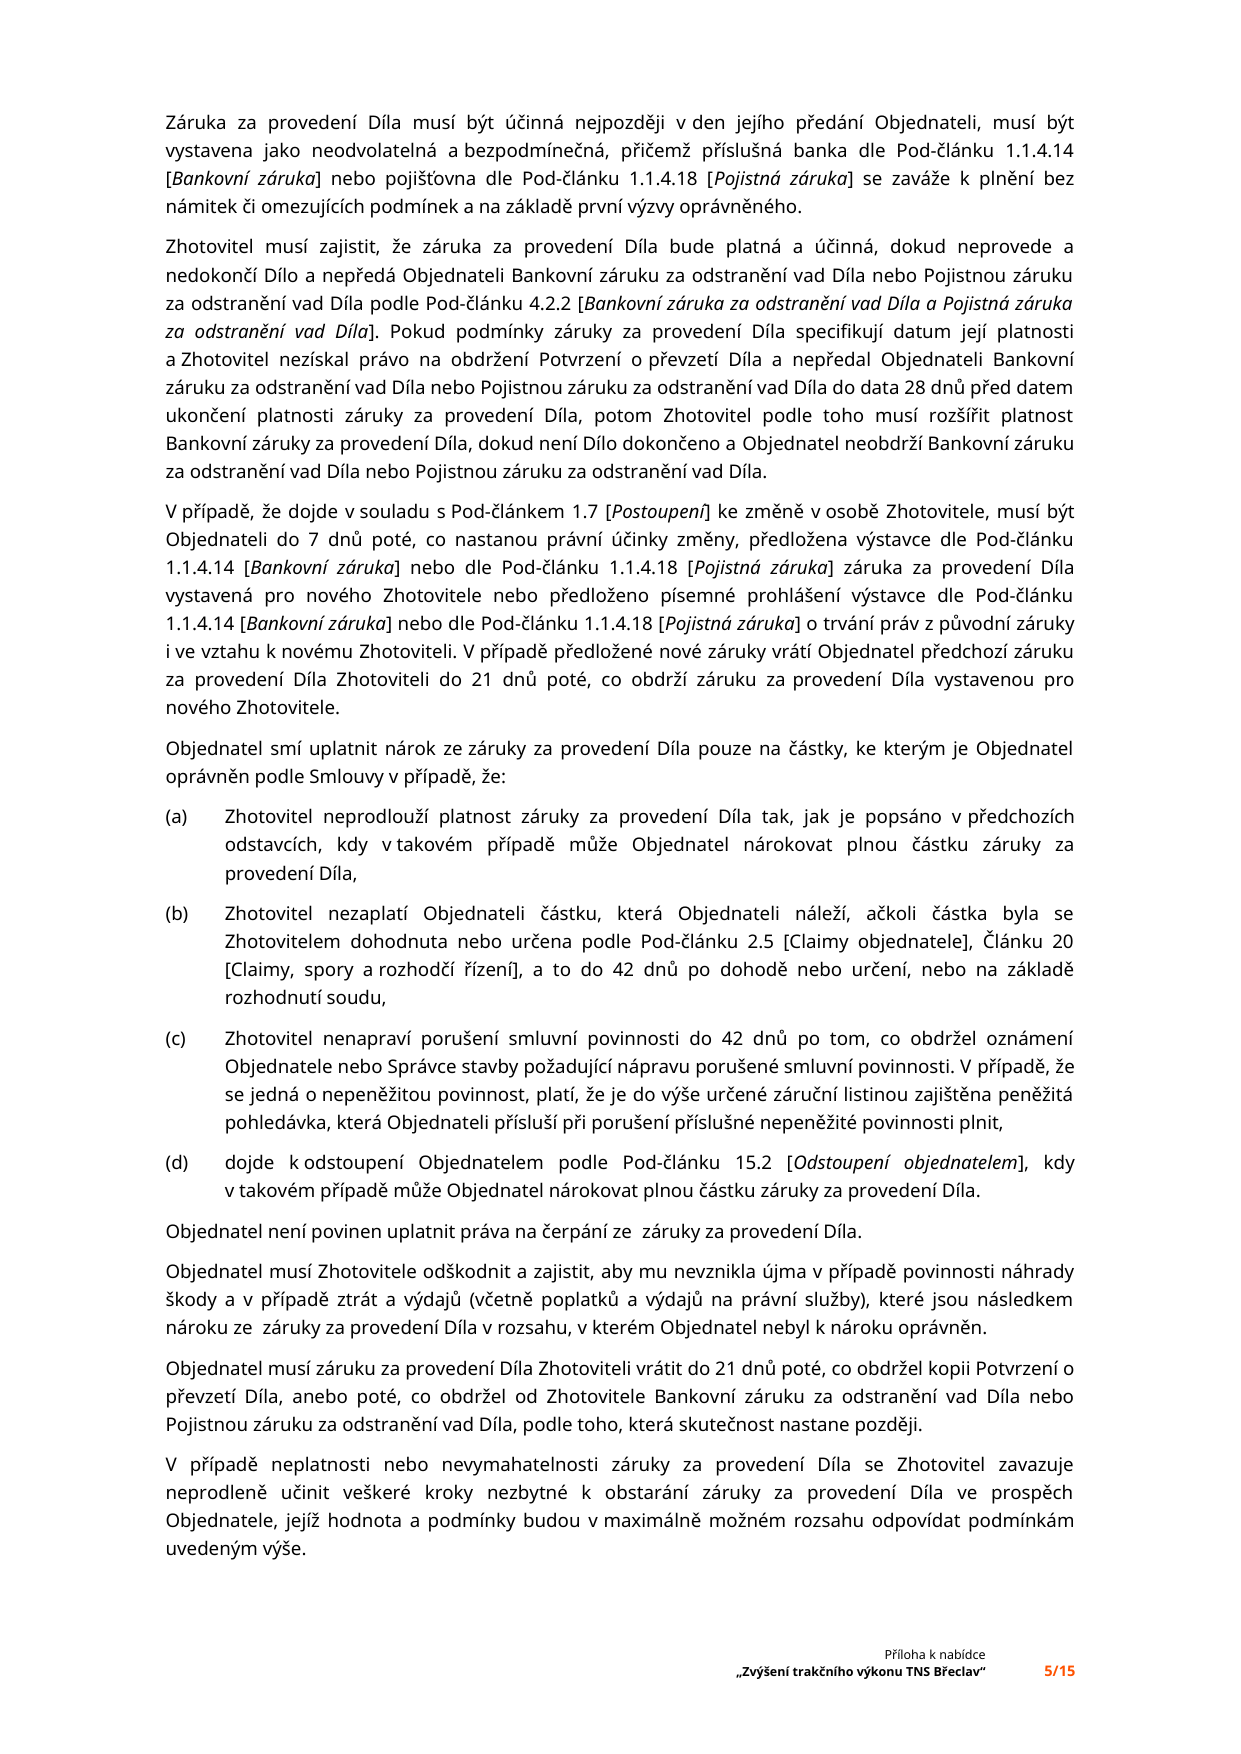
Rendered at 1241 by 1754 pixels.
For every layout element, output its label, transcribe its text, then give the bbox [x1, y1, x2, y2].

text V případě neplatnosti nebo nevymahatelnosti záruky za provedení Díla se Zhotovitel zavazuje neprodleně učinit veškeré kroky nezbytné k obstarání záruky za provedení Díla ve prospěch Objednatele, jejíž hodnota a podmínky budou v maximálně možném rozsahu odpovídat podmínkám uvedeným výše. [165, 1452, 1075, 1561]
text Zhotovitel nezaplatí Objednateli částku, která Objednateli náleží, ačkoli částka byla se Zhotovitelem dohodnuta nebo určena podle Pod-článku 2.5 [Claimy objednatele], Článku 20 [Claimy, spory a rozhodčí řízení], a to do 42 dnů po dohodě nebo určení, nebo na základě rozhodnutí soudu, [165, 900, 1075, 1010]
text Objednatel smí uplatnit nárok ze záruky za provedení Díla pouze na částky, ke kterým je Objednatel oprávněn podle Smlouvy v případě, že: [165, 735, 1075, 789]
text dojde k odstoupení Objednatelem podle Pod-článku 15.2 [Odstoupení objednatelem], kdy v takovém případě může Objednatel nárokovat plnou částku záruky za provedení Díla. [165, 1149, 1075, 1203]
text Objednatel musí záruku za provedení Díla Zhotoviteli vrátit do 21 dnů poté, co obdržel kopii Potvrzení o převzetí Díla, anebo poté, co obdržel od Zhotovitele Bankovní záruku za odstranění vad Díla nebo Pojistnou záruku za odstranění vad Díla, podle toho, která skutečnost nastane později. [165, 1355, 1075, 1437]
text Záruka za provedení Díla musí být účinná nejpozději v den jejího předání Objednateli, musí být vystavena jako neodvolatelná a bezpodmínečná, přičemž příslušná banka dle Pod-článku 1.1.4.14 [Bankovní záruka] nebo pojišťovna dle Pod-článku 1.1.4.18 [Pojistná záruka] se zaváže k plnění bez námitek či omezujících podmínek a na základě první výzvy oprávněného. [165, 109, 1075, 219]
text Objednatel musí Zhotovitele odškodnit a zajistit, aby mu nevznikla újma v případě povinnosti náhrady škody a v případě ztrát a výdajů (včetně poplatků a výdajů na právní služby), které jsou následkem nároku ze záruky za provedení Díla v rozsahu, v kterém Objednatel nebyl k nároku oprávněn. [165, 1258, 1075, 1340]
text Objednatel není povinen uplatnit práva na čerpání ze záruky za provedení Díla. [165, 1218, 1075, 1243]
text Zhotovitel neprodlouží platnost záruky za provedení Díla tak, jak je popsáno v předchozích odstavcích, kdy v takovém případě může Objednatel nárokovat plnou částku záruky za provedení Díla, [165, 804, 1075, 885]
text V případě, že dojde v souladu s Pod-článkem 1.7 [Postoupení] ke změně v osobě Zhotovitele, musí být Objednateli do 7 dnů poté, co nastanou právní účinky změny, předložena výstavce dle Pod-článku 1.1.4.14 [Bankovní záruka] nebo dle Pod-článku 1.1.4.18 [Pojistná záruka] záruka za provedení Díla vystavená pro nového Zhotovitele nebo předloženo písemné prohlášení výstavce dle Pod-článku 1.1.4.14 [Bankovní záruka] nebo dle Pod-článku 1.1.4.18 [Pojistná záruka] o trvání práv z původní záruky i ve vztahu k novému Zhotoviteli. V případě předložené nové záruky vrátí Objednatel předchozí záruku za provedení Díla Zhotoviteli do 21 dnů poté, co obdrží záruku za provedení Díla vystavenou pro nového Zhotovitele. [165, 498, 1075, 720]
text Zhotovitel nenapraví porušení smluvní povinnosti do 42 dnů po tom, co obdržel oznámení Objednatele nebo Správce stavby požadující nápravu porušené smluvní povinnosti. V případě, že se jedná o nepeněžitou povinnost, platí, že je do výše určené záruční listinou zajištěna peněžitá pohledávka, která Objednateli přísluší při porušení příslušné nepeněžité povinnosti plnit, [165, 1025, 1075, 1134]
text Zhotovitel musí zajistit, že záruka za provedení Díla bude platná a účinná, dokud neprovede a nedokončí Dílo a nepředá Objednateli Bankovní záruku za odstranění vad Díla nebo Pojistnou záruku za odstranění vad Díla podle Pod-článku 4.2.2 [Bankovní záruka za odstranění vad Díla a Pojistná záruka za odstranění vad Díla]. Pokud podmínky záruky za provedení Díla specifikují datum její platnosti a Zhotovitel nezískal právo na obdržení Potvrzení o převzetí Díla a nepředal Objednateli Bankovní záruku za odstranění vad Díla nebo Pojistnou záruku za odstranění vad Díla do data 28 dnů před datem ukončení platnosti záruky za provedení Díla, potom Zhotovitel podle toho musí rozšířit platnost Bankovní záruky za provedení Díla, dokud není Dílo dokončeno a Objednatel neobdrží Bankovní záruku za odstranění vad Díla nebo Pojistnou záruku za odstranění vad Díla. [165, 234, 1075, 483]
